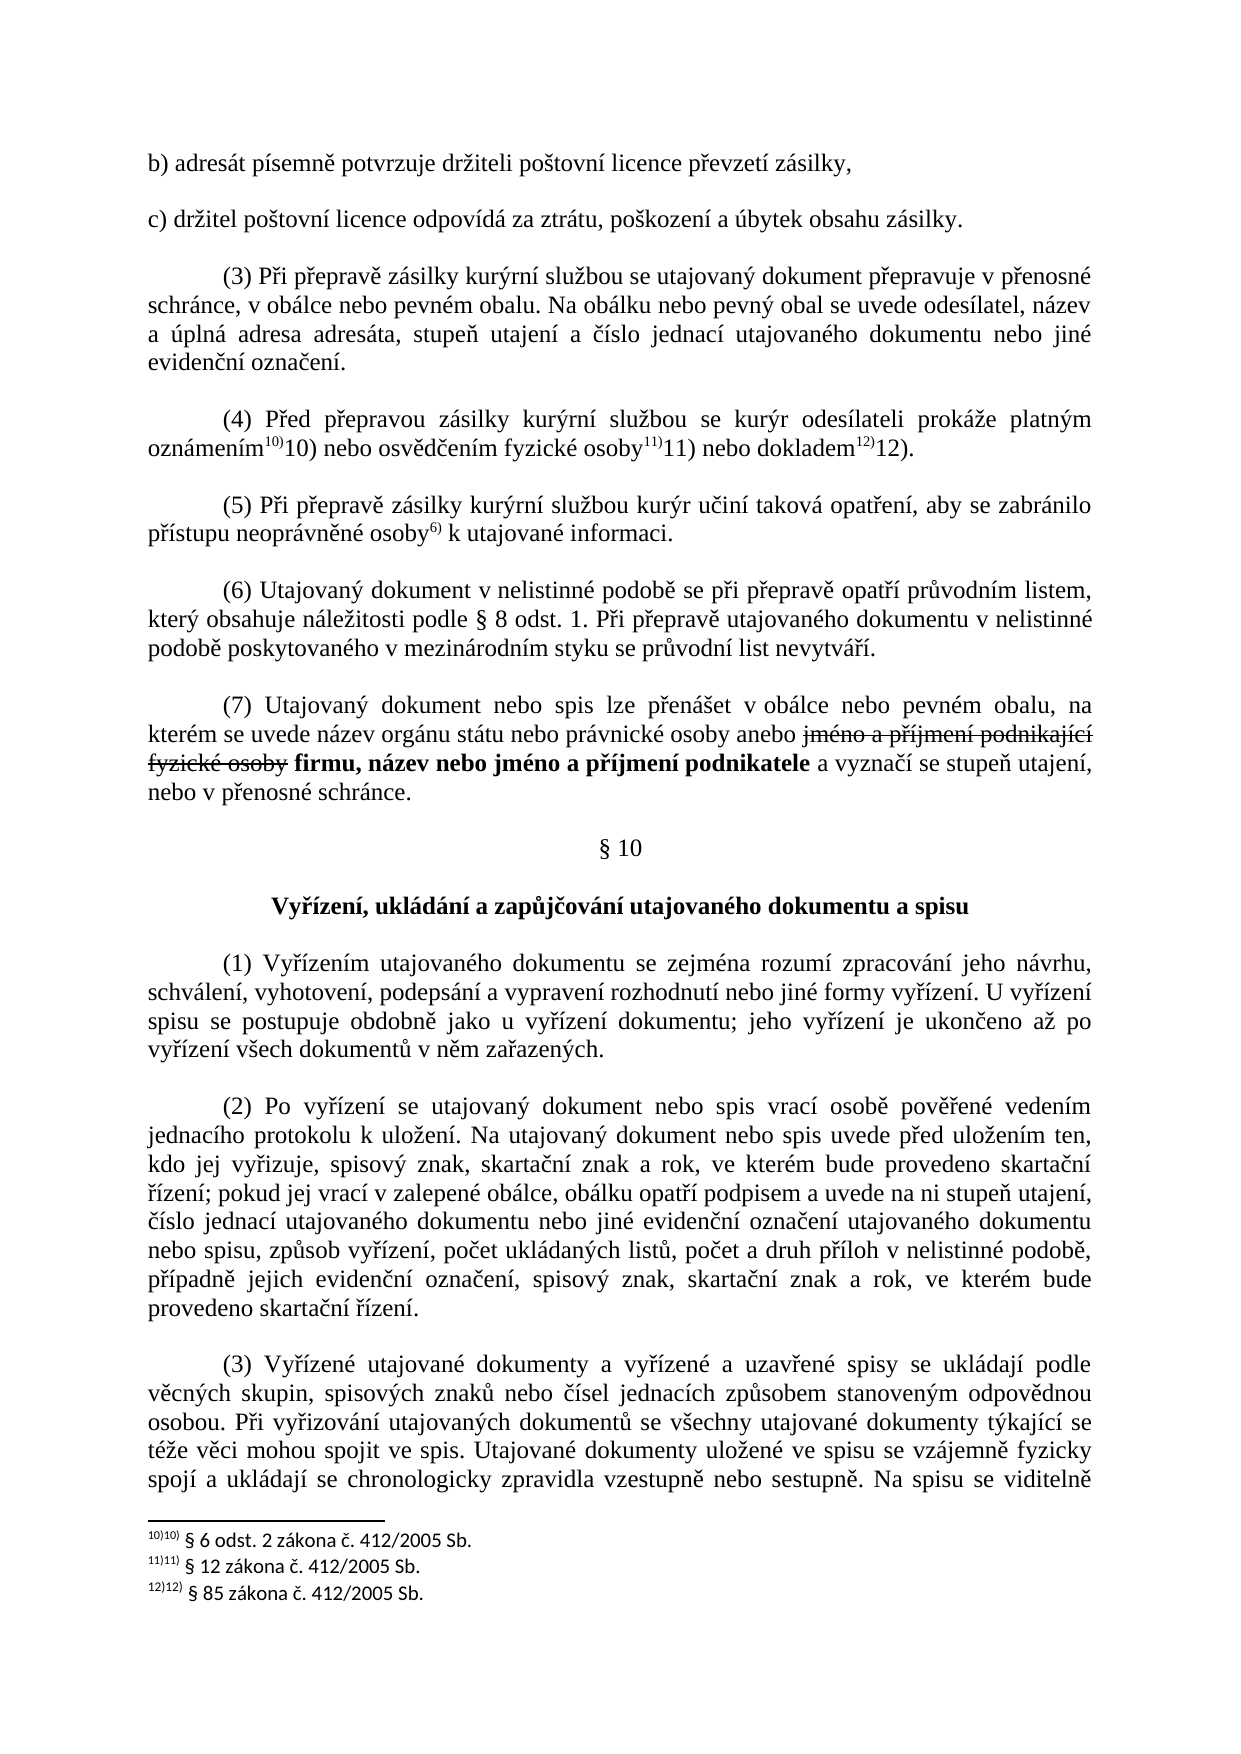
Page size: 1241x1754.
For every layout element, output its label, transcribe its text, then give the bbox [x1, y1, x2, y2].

text § 10 [148, 833, 1092, 862]
text (2) Po vyřízení se utajovaný dokument nebo spis vrací osobě pověřené vedením jednacího protokolu k uložení. Na utajovaný dokument nebo spis uvede před uložením ten, kdo jej vyřizuje, spisový znak, skartační znak a rok, ve kterém bude provedeno skartační řízení; pokud jej vrací v zalepené obálce, obálku opatří podpisem a uvede na ni stupeň utajení, číslo jednací utajovaného dokumentu nebo jiné evidenční označení utajovaného dokumentu nebo spisu, způsob vyřízení, počet ukládaných listů, počet a druh příloh v nelistinné podobě, případně jejich evidenční označení, spisový znak, skartační znak a rok, ve kterém bude provedeno skartační řízení. [148, 1091, 1092, 1321]
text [148, 1349, 1092, 1493]
text (6) Utajovaný dokument v nelistinné podobě se při přepravě opatří průvodním listem, který obsahuje náležitosti podle § 8 odst. 1. Při přepravě utajovaného dokumentu v nelistinné podobě poskytovaného v mezinárodním styku se průvodní list nevytváří. [148, 575, 1092, 662]
text b) adresát písemně potvrzuje držiteli poštovní licence převzetí zásilky, [148, 148, 1092, 176]
text (7) Utajovaný dokument nebo spis lze přenášet v obálce nebo pevném obalu, na kterém se uvede název orgánu státu nebo právnické osoby anebo jméno a příjmení podnikající fyzické osoby firmu, název nebo jméno a příjmení podnikatele a vyznačí se stupeň utajení, nebo v přenosné schránce. [148, 690, 1092, 805]
text (5) Při přepravě zásilky kurýrní službou kurýr učiní taková opatření, aby se zabránilo přístupu neoprávněné osoby6) k utajované informaci. [148, 490, 1092, 547]
text (1) Vyřízením utajovaného dokumentu se zejména rozumí zpracování jeho návrhu, schválení, vyhotovení, podepsání a vypravení rozhodnutí nebo jiné formy vyřízení. U vyřízení spisu se postupuje obdobně jako u vyřízení dokumentu; jeho vyřízení je ukončeno až po vyřízení všech dokumentů v něm zařazených. [148, 948, 1092, 1063]
text Vyřízení, ukládání a zapůjčování utajovaného dokumentu a spisu [148, 891, 1092, 919]
text c) držitel poštovní licence odpovídá za ztrátu, poškození a úbytek obsahu zásilky. [148, 204, 1092, 233]
text (3) Při přepravě zásilky kurýrní službou se utajovaný dokument přepravuje v přenosné schránce, v obálce nebo pevném obalu. Na obálku nebo pevný obal se uvede odesílatel, název a úplná adresa adresáta, stupeň utajení a číslo jednací utajovaného dokumentu nebo jiné evidenční označení. [148, 261, 1092, 376]
text (4) Před přepravou zásilky kurýrní službou se kurýr odesílateli prokáže platným oznámením10) nebo osvědčením fyzické osoby11) nebo dokladem12). [148, 404, 1092, 462]
